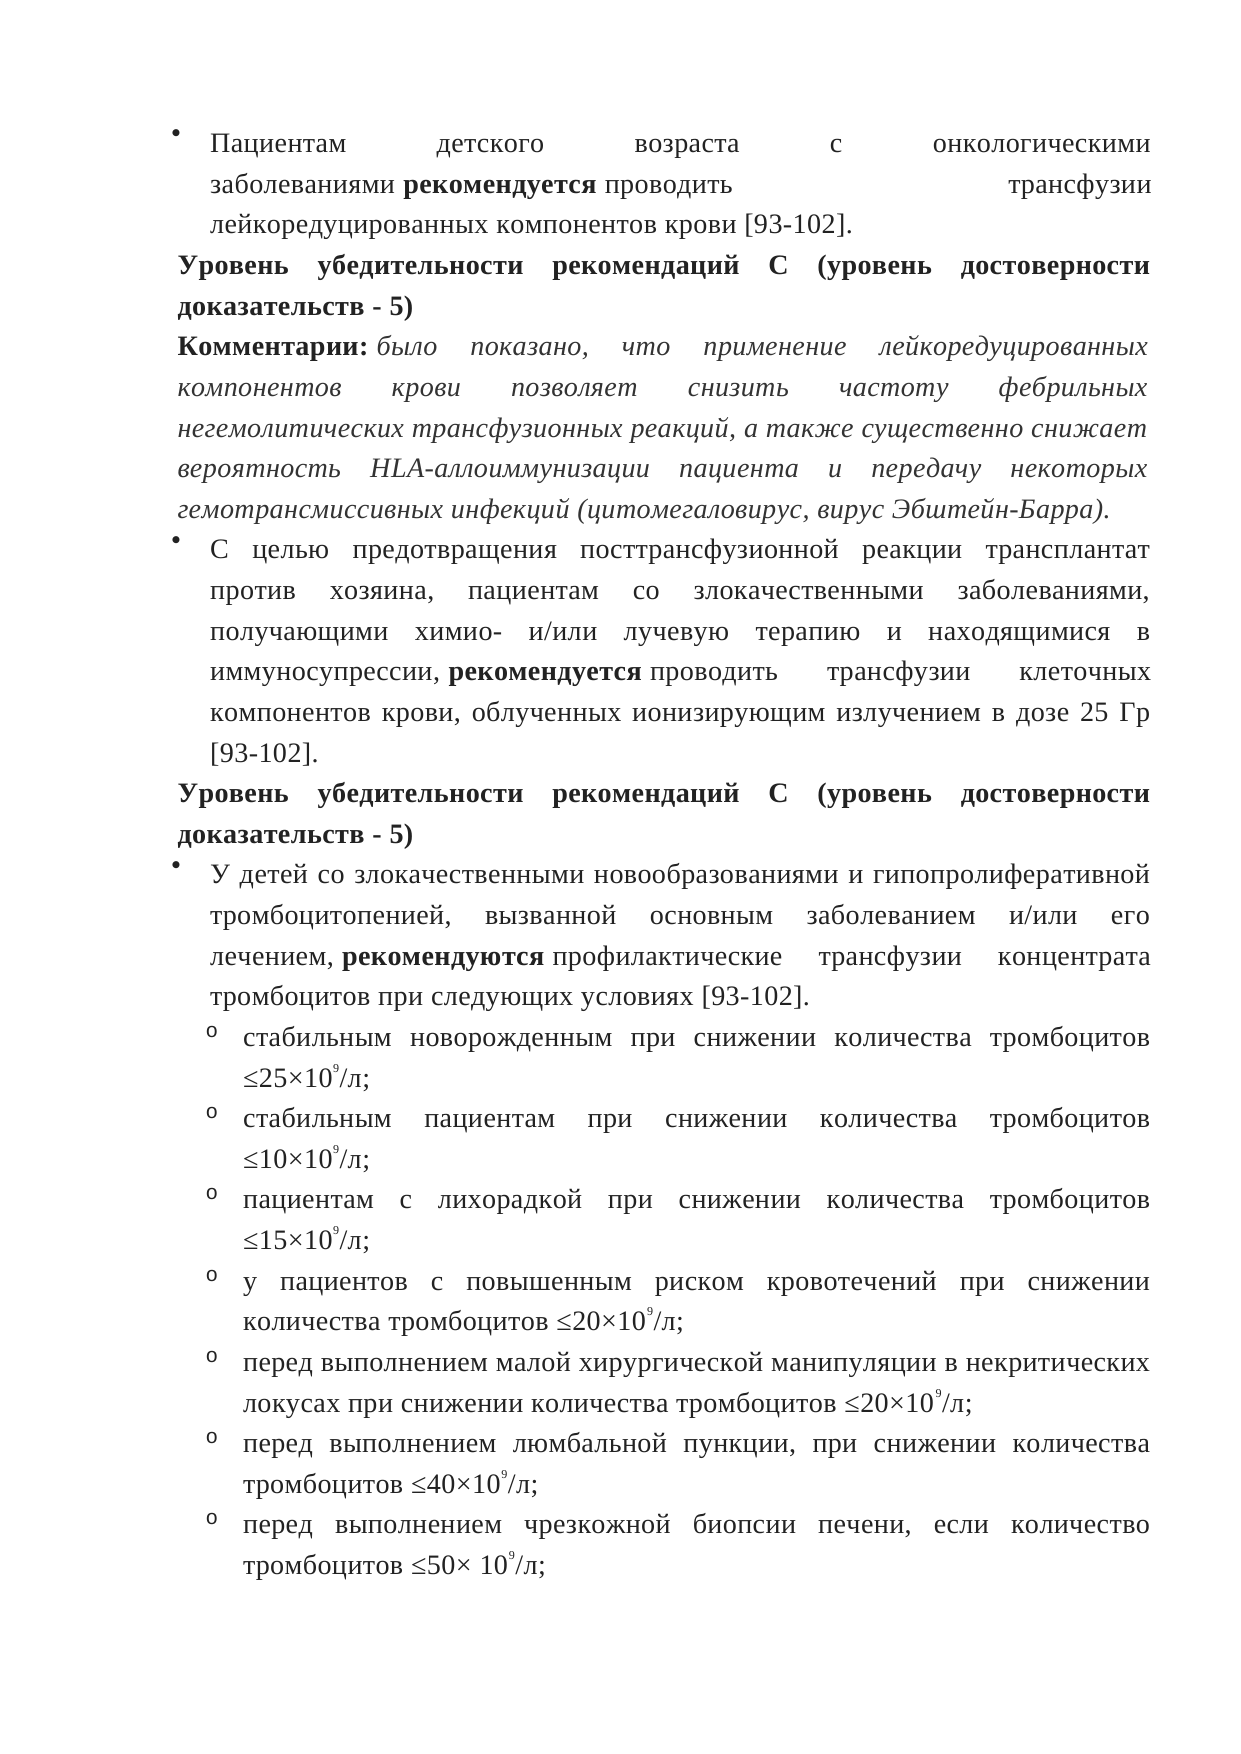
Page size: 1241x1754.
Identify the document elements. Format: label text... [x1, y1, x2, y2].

list перед выполнением люмбальной пункции, при снижении количества тромбоцитов ≤40×109/л; [205, 1418, 1152, 1499]
list С целью предотвращения посттрансфузионной реакции трансплантат против хозяина, пациентам со злокачественными заболеваниями, получающими химио- и/или лучевую терапию и находящимися в иммуносупрессии, рекомендуется проводить трансфузии клеточных компонентов крови, облученных ионизирующим излучением в дозе 25 Гр [93-102]. [172, 524, 1152, 768]
text Уровень убедительности рекомендаций C (уровень достоверности доказательств - 5) [177, 768, 1152, 849]
list у пациентов с повышенным риском кровотечений при снижении количества тромбоцитов ≤20×109/л; [205, 1256, 1152, 1337]
text Уровень убедительности рекомендаций C (уровень достоверности доказательств - 5) [177, 240, 1152, 321]
list У детей со злокачественными новообразованиями и гипопролиферативной тромбоцитопенией, вызванной основным заболеванием и/или его лечением, рекомендуются профилактические трансфузии концентрата тромбоцитов при следующих условиях [93-102]. [172, 849, 1152, 1012]
text Комментарии: было показано, что применение лейкоредуцированных компонентов крови позволяет снизить частоту фебрильных негемолитических трансфузионных реакций, а также существенно снижает вероятность HLA-аллоиммунизации пациента и передачу некоторых гемотрансмиссивных инфекций (цитомегаловирус, вирус Эбштейн-Барра). [177, 321, 1152, 524]
list перед выполнением малой хирургической манипуляции в некритических локусах при снижении количества тромбоцитов ≤20×109/л; [205, 1337, 1152, 1418]
list перед выполнением чрезкожной биопсии печени, если количество тромбоцитов ≤50× 109/л; [205, 1499, 1152, 1581]
list стабильным пациентам при снижении количества тромбоцитов ≤10×109/л; [205, 1093, 1152, 1174]
list стабильным новорожденным при снижении количества тромбоцитов ≤25×109/л; [205, 1012, 1152, 1093]
list пациентам с лихорадкой при снижении количества тромбоцитов ≤15×109/л; [205, 1174, 1152, 1256]
list Пациентам детского возраста с онкологическими заболеваниями рекомендуется проводить трансфузии лейкоредуцированных компонентов крови [93-102]. [172, 118, 1152, 240]
